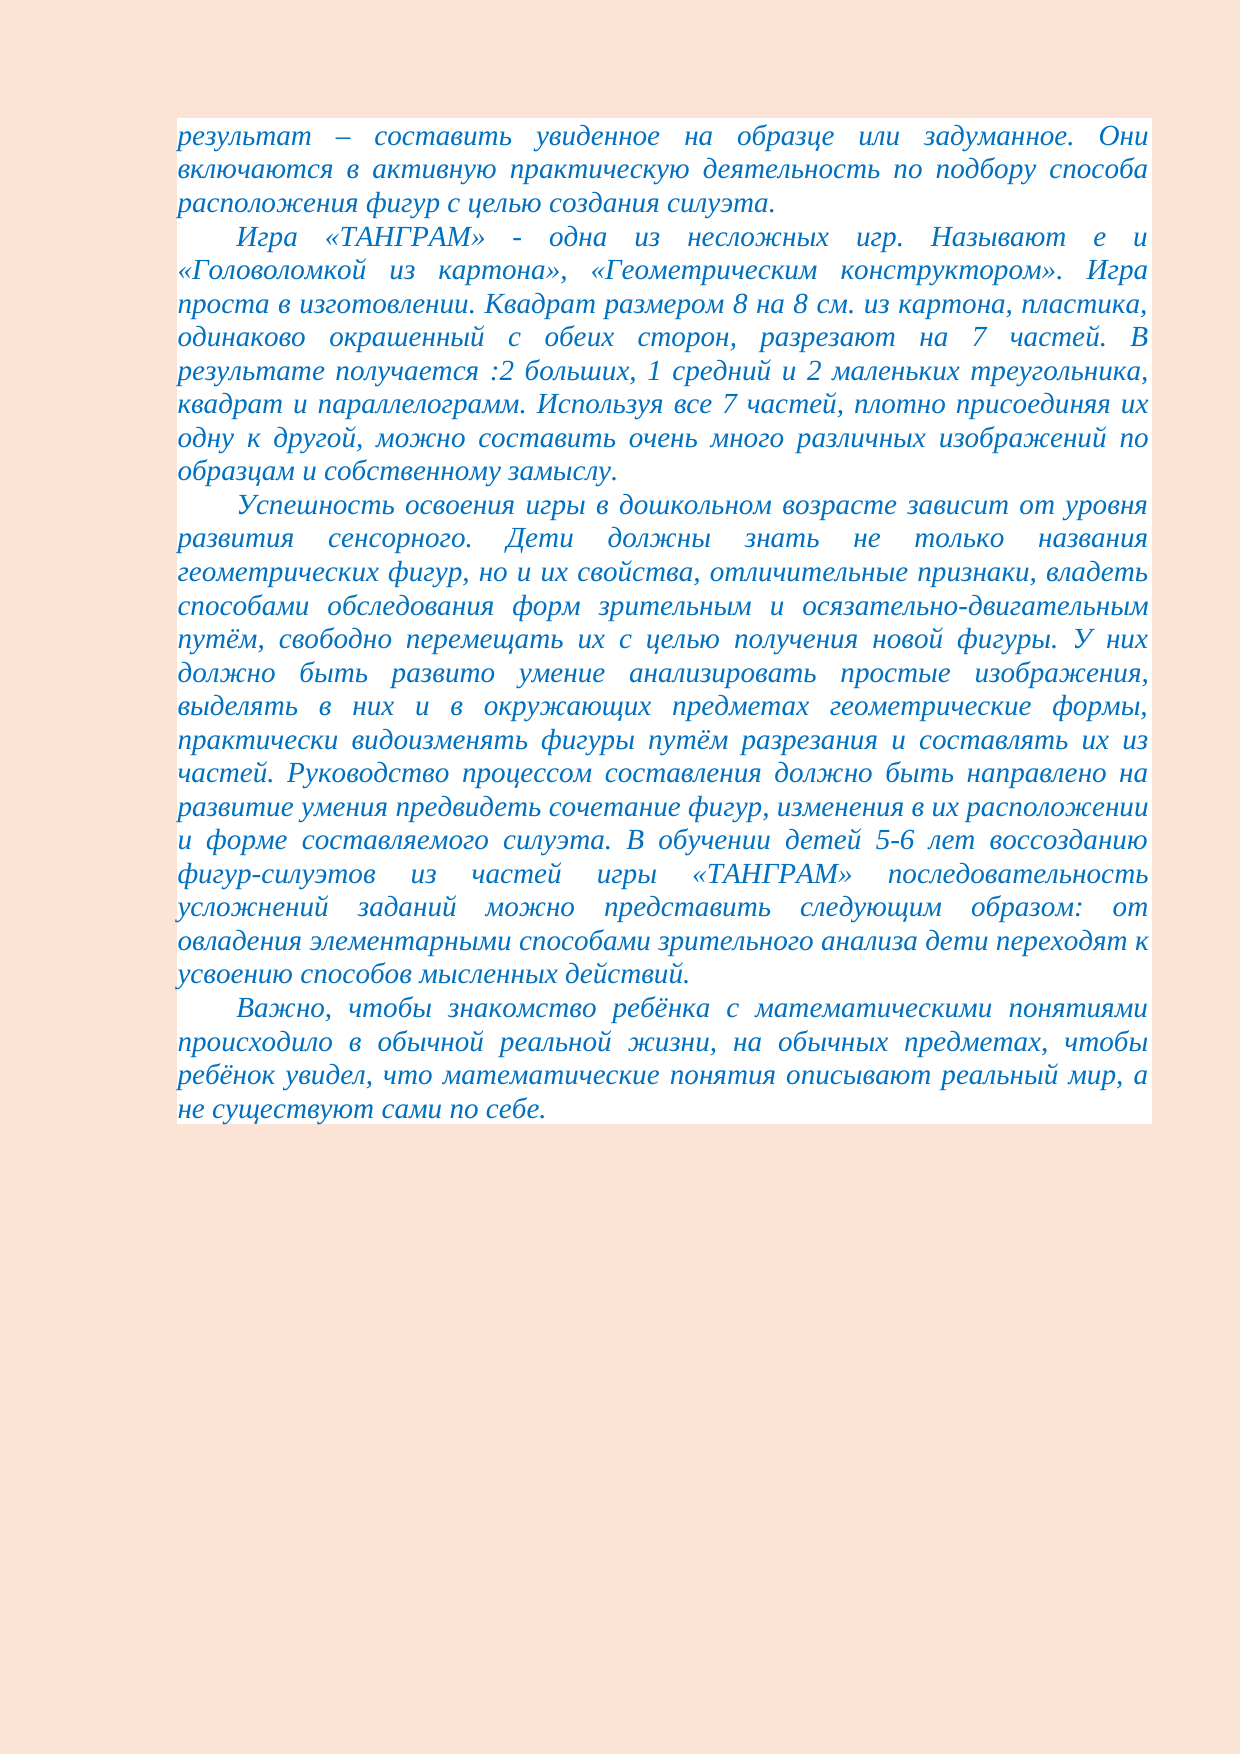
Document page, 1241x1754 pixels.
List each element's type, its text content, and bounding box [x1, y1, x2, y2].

text Важно, чтобы знакомство ребёнка с математическими понятиями происходило в обычной реальной жизни, на обычных предметах, чтобы ребёнок увидел, что математические понятия описывают реальный мир, а не существуют сами по себе. [177, 990, 1152, 1124]
text Успешность освоения игры в дошкольном возрасте зависит от уровня развития сенсорного. Дети должны знать не только названия геометрических фигур, но и их свойства, отличительные признаки, владеть способами обследования форм зрительным и осязательно-двигательным путём, свободно перемещать их с целью получения новой фигуры. У них должно быть развито умение анализировать простые изображения, выделять в них и в окружающих предметах геометрические формы, практически видоизменять фигуры путём разрезания и составлять их из частей. Руководство процессом составления должно быть направлено на развитие умения предвидеть сочетание фигур, изменения в их расположении и форме составляемого силуэта. В обучении детей 5-6 лет воссозданию фигур-силуэтов из частей игры «ТАНГРАМ» последовательность усложнений заданий можно представить следующим образом: от овладения элементарными способами зрительного анализа дети переходят к усвоению способов мысленных действий. [177, 487, 1152, 990]
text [177, 118, 1152, 219]
text Игра «ТАНГРАМ» - одна из несложных игр. Называют е и «Головоломкой из картона», «Геометрическим конструктором». Игра проста в изготовлении. Квадрат размером 8 на 8 см. из картона, пластика, одинаково окрашенный с обеих сторон, разрезают на 7 частей. В результате получается :2 больших, 1 средний и 2 маленьких треугольника, квадрат и параллелограмм. Используя все 7 частей, плотно присоединяя их одну к другой, можно составить очень много различных изображений по образцам и собственному замыслу. [177, 219, 1152, 487]
